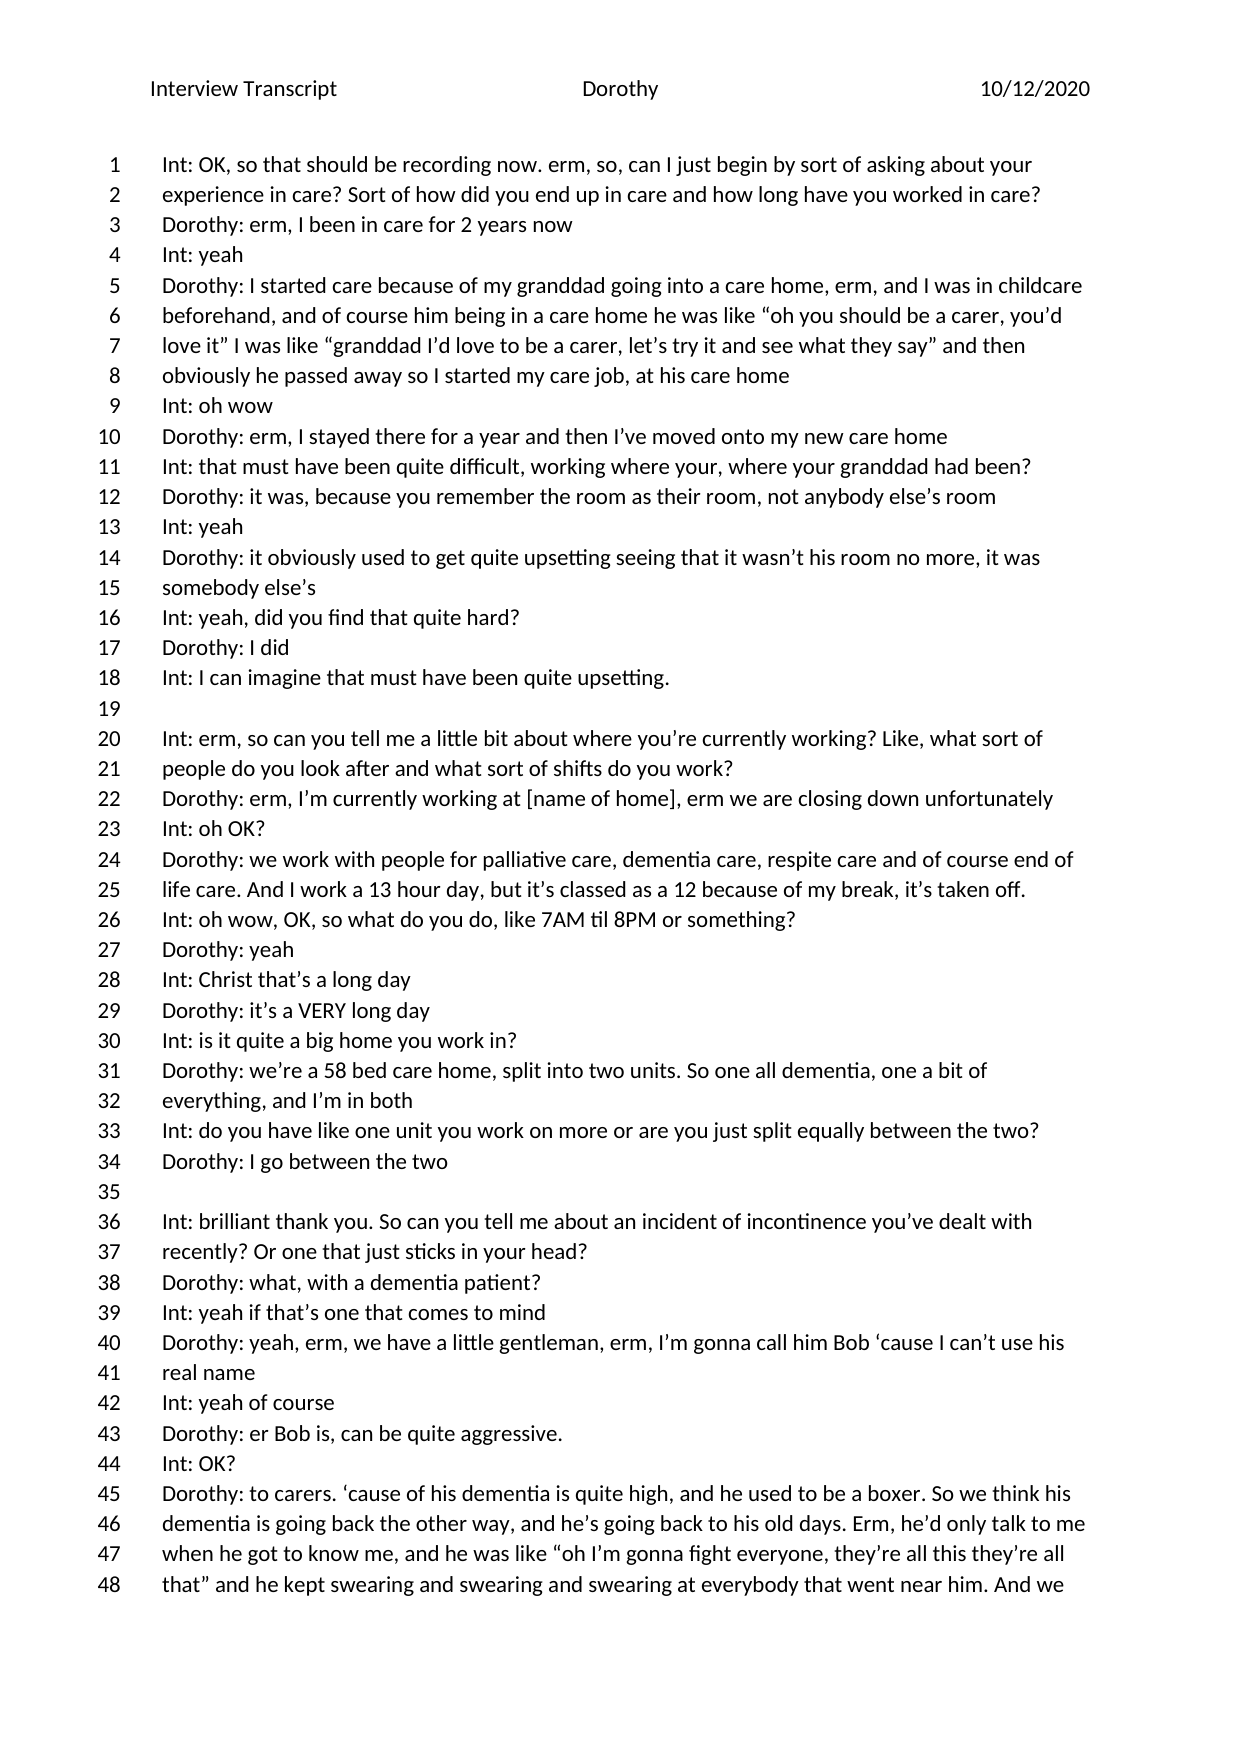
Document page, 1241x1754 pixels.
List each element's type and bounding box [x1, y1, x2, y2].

text [162, 150, 1090, 1598]
